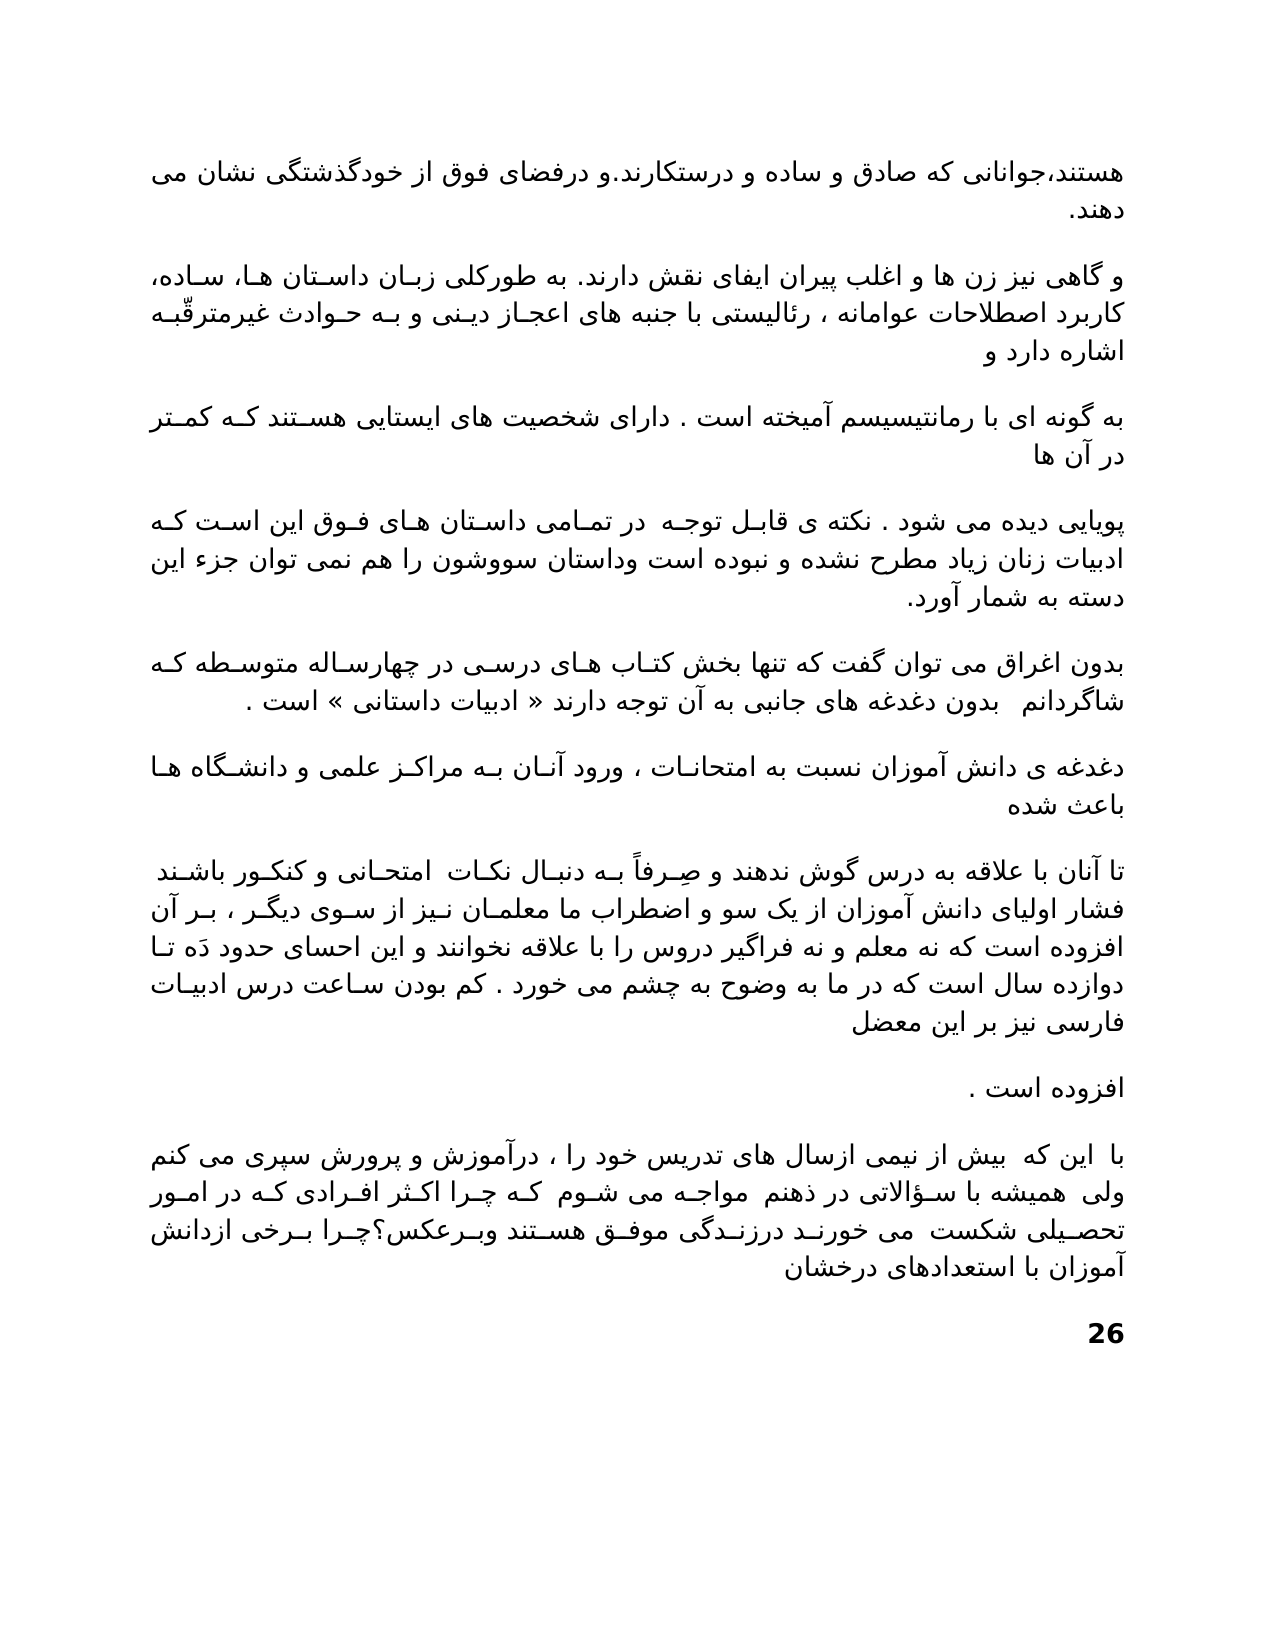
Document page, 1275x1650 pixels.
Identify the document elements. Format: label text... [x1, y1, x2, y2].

text افزوده است . [150, 1067, 1125, 1104]
text و گاهی نیز زن ها و اغلب پیران ایفای نقش دارند. به طورکلی زبان داستان ها، ساده، کاربرد اصطلاحات عوامانه ، رئالیستی با جنبه های اعجاز دینی و به حوادث غیرمترقّبه اشاره دارد و [150, 254, 1125, 367]
text با این که بیش از نیمی ازسال های تدریس خود را ، درآموزش و پرورش سپری می کنم ولی همیشه با سؤالاتی در ذهنم مواجه می شوم که چرا اکثر افرادی که در امور تحصیلی شکست می خورند درزندگی موفق هستند وبرعکس؟چرا برخی ازدانش آموزان با استعدادهای درخشان [150, 1133, 1125, 1283]
text هستند،جوانانی که صادق و ساده و درستکارند.و درفضای فوق از خودگذشتگی نشان می دهند. [150, 150, 1125, 225]
text دغدغه ی دانش آموزان نسبت به امتحانات ، ورود آنان به مراکز علمی و دانشگاه ها باعث شده [150, 746, 1125, 821]
text پویایی دیده می شود . نکته ی قابل توجه در تمامی داستان های فوق این است که ادبیات زنان زیاد مطرح نشده و نبوده است وداستان سووشون را هم نمی توان جزء این دسته به شمار آورد. [150, 500, 1125, 612]
text تا آنان با علاقه به درس گوش ندهند و صِرفاً به دنبال نکات امتحانی و کنکور باشند فشار اولیای دانش آموزان از یک سو و اضطراب ما معلمان نیز از سوی دیگر ، بر آن افزوده است که نه معلم و نه فراگیر دروس را با علاقه نخوانند و این احسای حدود دَه تا دوازده سال است که در ما به وضوح به چشم می خورد . کم بودن ساعت درس ادبیات فارسی نیز بر این معضل [150, 850, 1125, 1037]
text 26 [150, 1312, 1125, 1350]
text به گونه ای با رمانتیسیسم آمیخته است . دارای شخصیت های ایستایی هستند که کمتر در آن ها [150, 396, 1125, 471]
text بدون اغراق می توان گفت که تنها بخش کتاب های درسی در چهارساله متوسطه که شاگردانم بدون دغدغه های جانبی به آن توجه دارند « ادبیات داستانی » است . [150, 642, 1125, 717]
